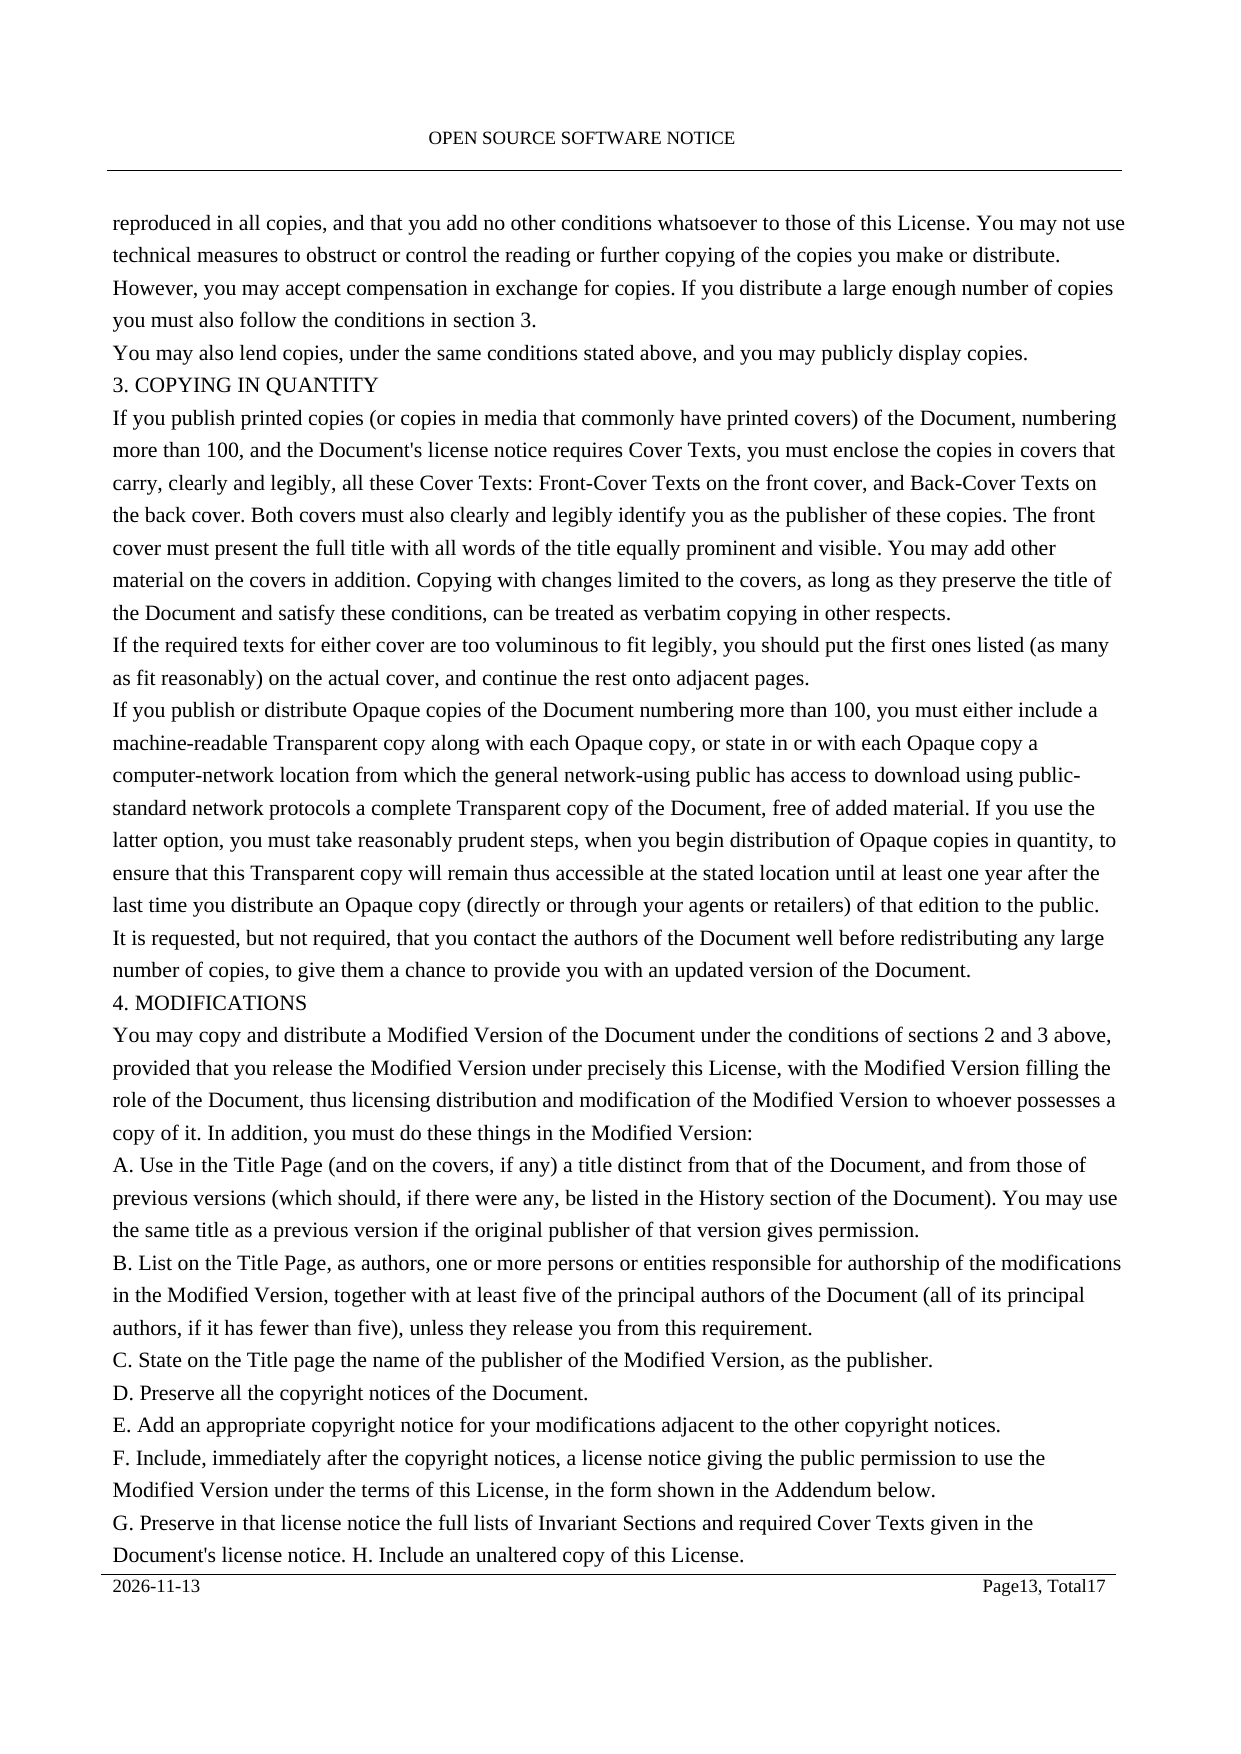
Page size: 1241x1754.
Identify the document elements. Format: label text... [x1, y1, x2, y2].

text E. Add an appropriate copyright notice for your modifications adjacent to the other copyright notices. [112, 1409, 1128, 1441]
text It is requested, but not required, that you contact the authors of the Document well before redistributing any large number of copies, to give them a chance to provide you with an updated version of the Document. [112, 921, 1128, 986]
text A. Use in the Title Page (and on the covers, if any) a title distinct from that of the Document, and from those of previous versions (which should, if there were any, be listed in the History section of the Document). You may use the same title as a previous version if the original publisher of that version gives permission. [112, 1149, 1128, 1246]
text You may also lend copies, under the same conditions stated above, and you may publicly display copies. [112, 336, 1128, 369]
text If you publish printed copies (or copies in media that commonly have printed covers) of the Document, numbering more than 100, and the Document's license notice requires Cover Texts, you must enclose the copies in covers that carry, clearly and legibly, all these Cover Texts: Front-Cover Texts on the front cover, and Back-Cover Texts on the back cover. Both covers must also clearly and legibly identify you as the publisher of these copies. The front cover must present the full title with all words of the title equally prominent and visible. You may add other material on the covers in addition. Copying with changes limited to the covers, as long as they preserve the title of the Document and satisfy these conditions, can be treated as verbatim copying in other respects. [112, 401, 1128, 629]
text If you publish or distribute Opaque copies of the Document numbering more than 100, you must either include a machine-readable Transparent copy along with each Opaque copy, or state in or with each Opaque copy a computer-network location from which the general network-using public has access to download using public-standard network protocols a complete Transparent copy of the Document, free of added material. If you use the latter option, you must take reasonably prudent steps, when you begin distribution of Opaque copies in quantity, to ensure that this Transparent copy will remain thus accessible at the stated location until at least one year after the last time you distribute an Opaque copy (directly or through your agents or retailers) of that edition to the public. [112, 694, 1128, 921]
text B. List on the Title Page, as authors, one or more persons or entities responsible for authorship of the modifications in the Modified Version, together with at least five of the principal authors of the Document (all of its principal authors, if it has fewer than five), unless they release you from this requirement. [112, 1246, 1128, 1344]
text C. State on the Title page the name of the publisher of the Modified Version, as the publisher. [112, 1344, 1128, 1376]
text You may copy and distribute a Modified Version of the Document under the conditions of sections 2 and 3 above, provided that you release the Modified Version under precisely this License, with the Modified Version filling the role of the Document, thus licensing distribution and modification of the Modified Version to whoever possesses a copy of it. In addition, you must do these things in the Modified Version: [112, 1019, 1128, 1149]
text G. Preserve in that license notice the full lists of Invariant Sections and required Cover Texts given in the Document's license notice. H. Include an unaltered copy of this License. [112, 1506, 1128, 1571]
text F. Include, immediately after the copyright notices, a license notice giving the public permission to use the Modified Version under the terms of this License, in the form shown in the Addendum below. [112, 1441, 1128, 1506]
text D. Preserve all the copyright notices of the Document. [112, 1376, 1128, 1409]
text 3. COPYING IN QUANTITY [112, 369, 1128, 401]
text If the required texts for either cover are too voluminous to fit legibly, you should put the first ones listed (as many as fit reasonably) on the actual cover, and continue the rest onto adjacent pages. [112, 629, 1128, 694]
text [112, 206, 1128, 336]
text 4. MODIFICATIONS [112, 986, 1128, 1019]
